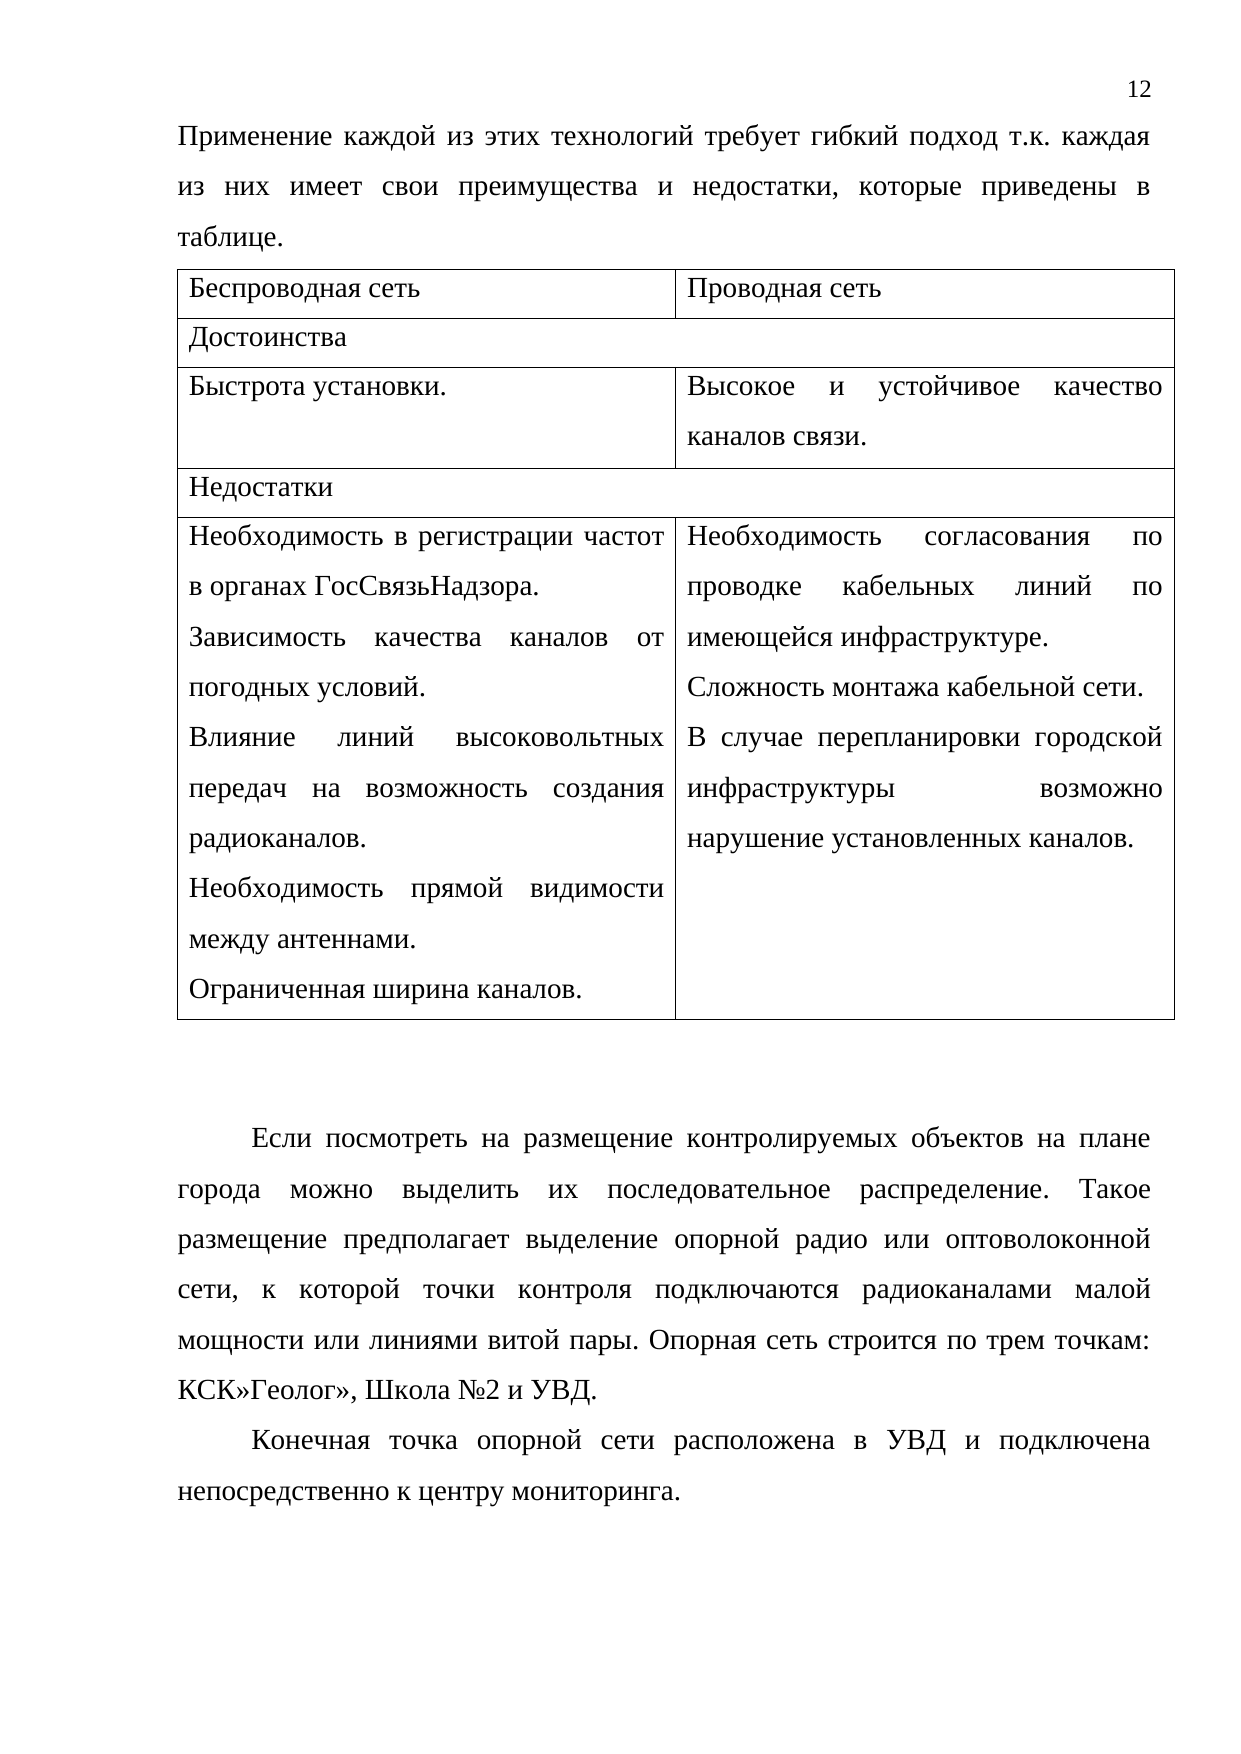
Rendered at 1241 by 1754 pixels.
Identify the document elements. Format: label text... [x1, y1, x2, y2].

table_cell Быстрота установки. [178, 368, 675, 468]
table_header Проводная сеть [676, 270, 1174, 318]
table_cell Высокое и устойчивое качество каналов связи. [676, 368, 1174, 468]
table_cell Достоинства [178, 319, 1174, 367]
text Конечная точка опорной сети расположена в УВД и подключена непосредственно к центру мониторинга. [177, 1422, 1152, 1506]
text Если посмотреть на размещение контролируемых объектов на плане города можно выделить их последовательное распределение. Такое размещение предполагает выделение опорной радио или оптоволоконной сети, к которой точки контроля подключаются радиоканалами малой мощности или линиями витой пары. Опорная сеть строится по трем точкам: КСК»Геолог», Школа №2 и УВД. [177, 1121, 1152, 1406]
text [177, 118, 1152, 252]
table_cell Необходимость в регистрации частот в органах ГосСвязьНадзора. Зависимость качества каналов от погодных условий. Влияние линий высоковольтных передач на возможность создания радиоканалов. Необходимость прямой видимости между антеннами. Ограниченная ширина каналов. [178, 518, 675, 1019]
table_header Беспроводная сеть [178, 270, 675, 318]
table_cell Недостатки [178, 469, 1174, 517]
table_cell Необходимость согласования по проводке кабельных линий по имеющейся инфраструктуре. Сложность монтажа кабельной сети. В случае перепланировки городской инфраструктуры возможно нарушение установленных каналов. [676, 518, 1174, 1019]
